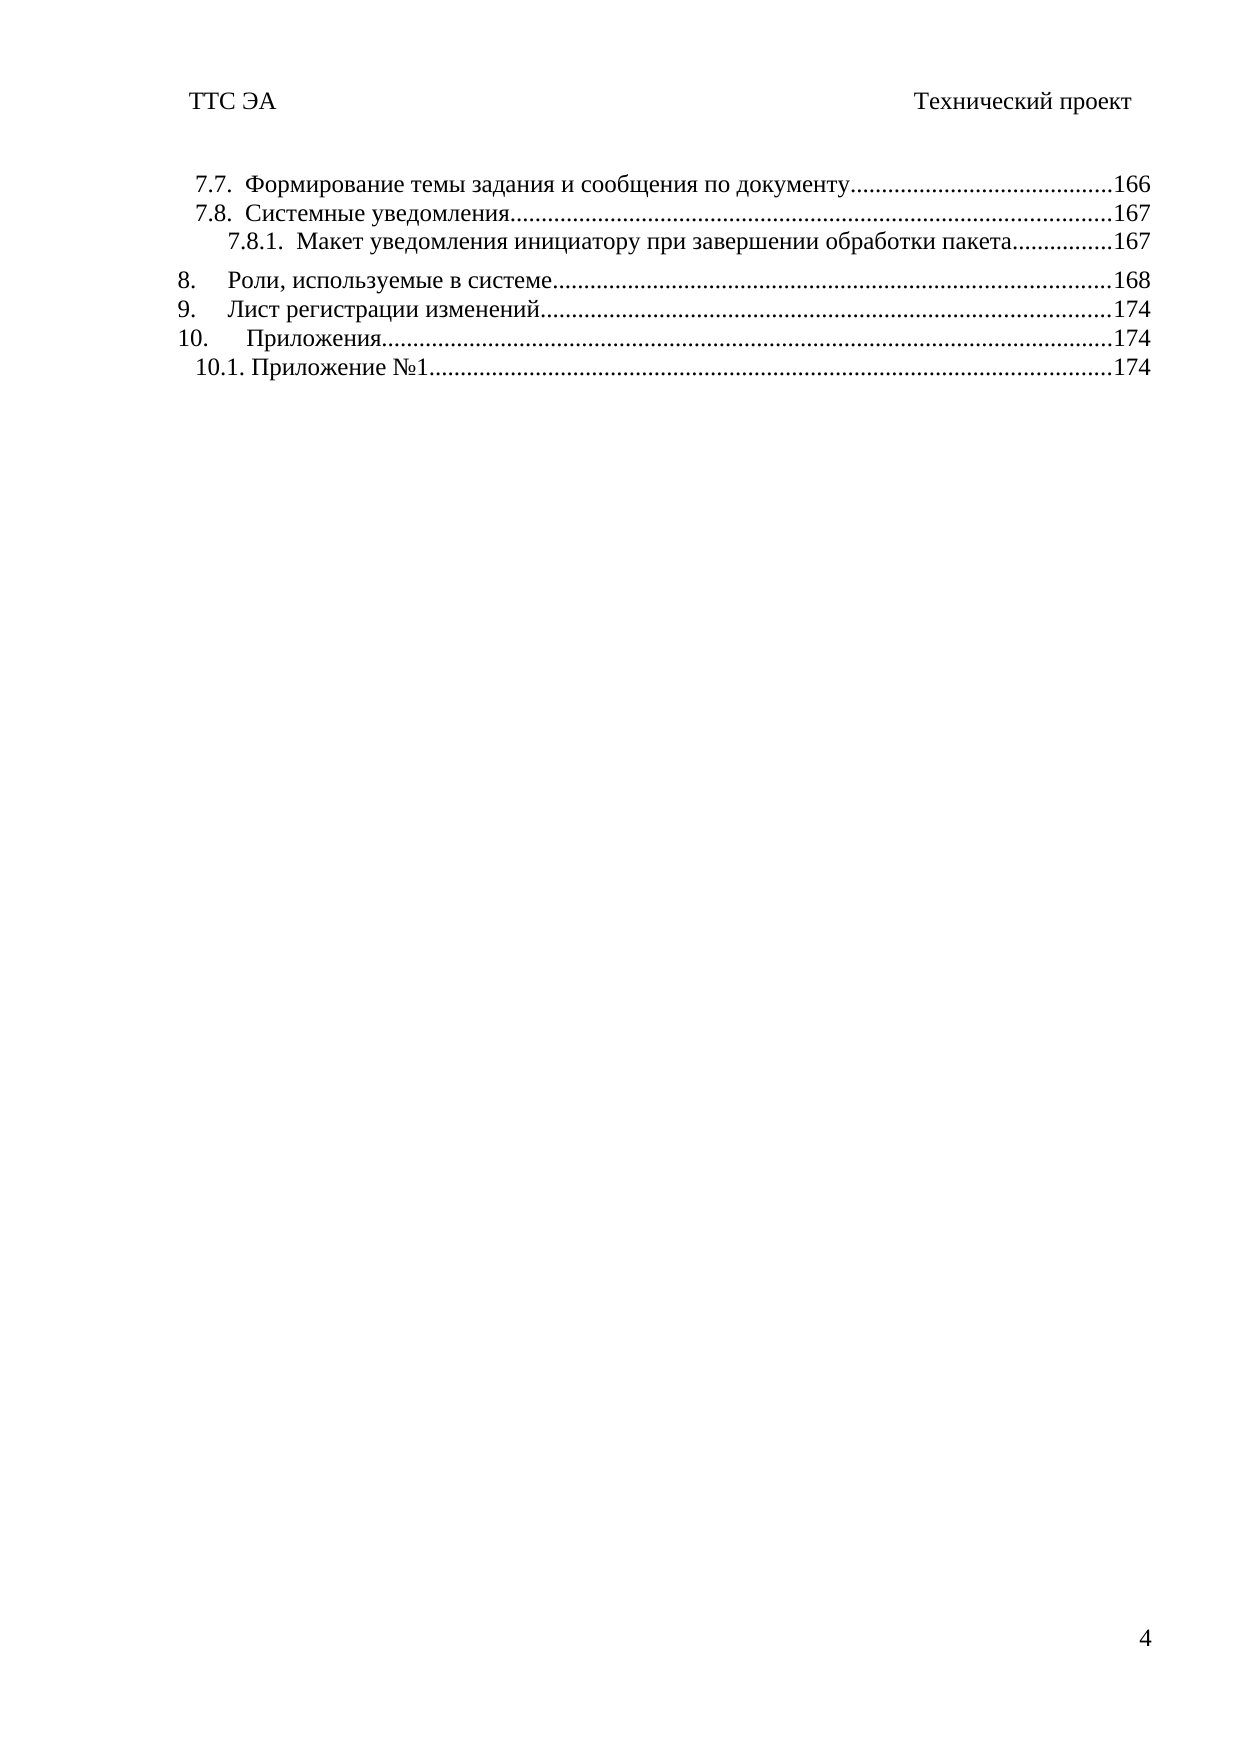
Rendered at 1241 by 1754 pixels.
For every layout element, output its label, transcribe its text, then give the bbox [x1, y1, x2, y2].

text 7.8. Системные уведомления 167 [195, 198, 1152, 226]
text 7.7. Формирование темы задания и сообщения по документу 166 [195, 169, 1152, 198]
text 8. Роли, используемые в системе 168 [177, 266, 1152, 294]
text 10. Приложения 174 [177, 323, 1152, 352]
text 10.1. Приложение №1 174 [195, 352, 1152, 381]
text 7.8.1. Макет уведомления инициатору при завершении обработки пакета 167 [227, 226, 1152, 255]
text 9. Лист регистрации изменений 174 [177, 294, 1152, 323]
